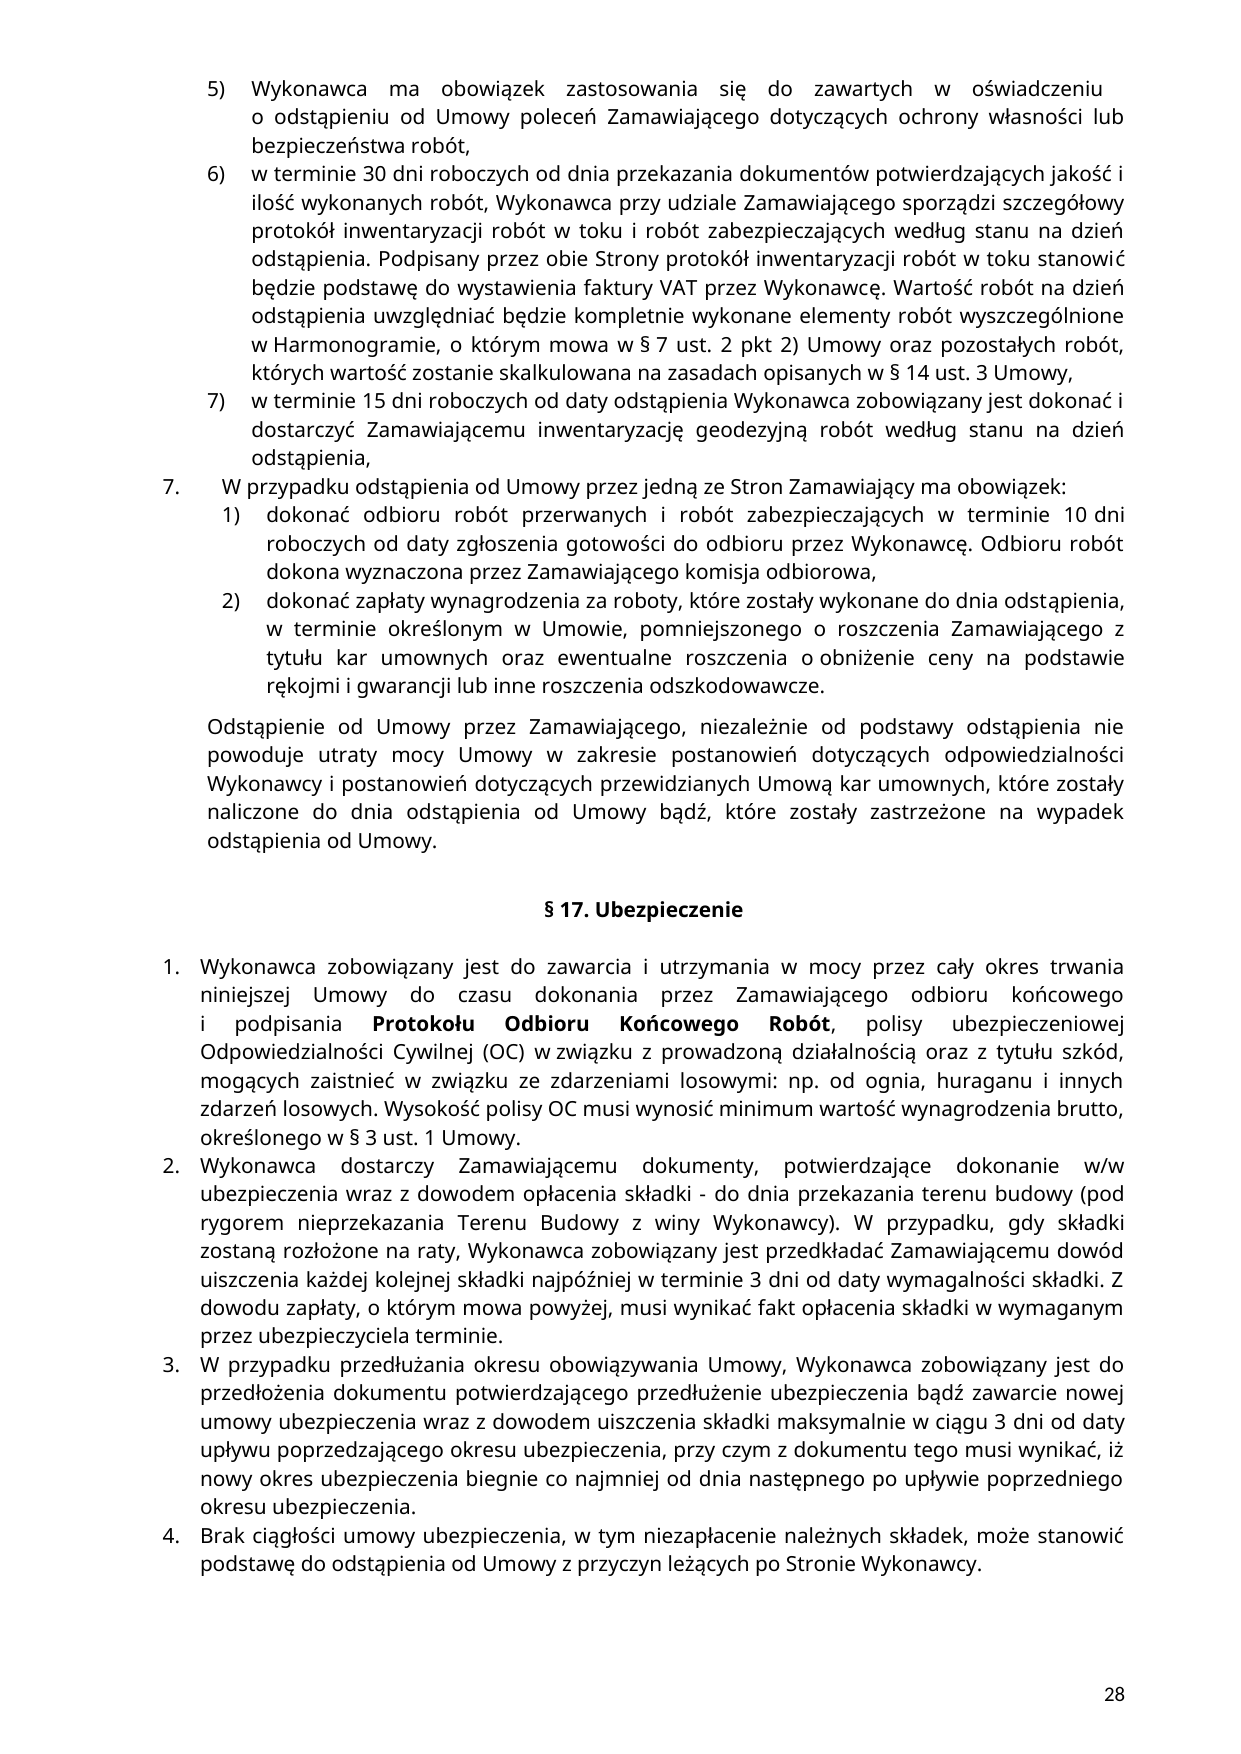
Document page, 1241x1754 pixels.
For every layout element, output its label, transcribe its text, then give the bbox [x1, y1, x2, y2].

list W przypadku odstąpienia od Umowy przez jedną ze Stron Zamawiający ma obowiązek: [162, 472, 1125, 500]
list W przypadku przedłużania okresu obowiązywania Umowy, Wykonawca zobowiązany jest do przedłożenia dokumentu potwierdzającego przedłużenie ubezpieczenia bądź zawarcie nowej umowy ubezpieczenia wraz z dowodem uiszczenia składki maksymalnie w ciągu 3 dni od daty upływu poprzedzającego okresu ubezpieczenia, przy czym z dokumentu tego musi wynikać, iż nowy okres ubezpieczenia biegnie co najmniej od dnia następnego po upływie poprzedniego okresu ubezpieczenia. [162, 1350, 1125, 1521]
text § 17. Ubezpieczenie [162, 895, 1125, 923]
list dokonać odbioru robót przerwanych i robót zabezpieczających w terminie 10 dni roboczych od daty zgłoszenia gotowości do odbioru przez Wykonawcę. Odbioru robót dokona wyznaczona przez Zamawiającego komisja odbiorowa, [222, 500, 1125, 586]
list w terminie 30 dni roboczych od dnia przekazania dokumentów potwierdzających jakość i ilość wykonanych robót, Wykonawca przy udziale Zamawiającego sporządzi szczegółowy protokół inwentaryzacji robót w toku i robót zabezpieczających według stanu na dzień odstąpienia. Podpisany przez obie Strony protokół inwentaryzacji robót w toku stanowić będzie podstawę do wystawienia faktury VAT przez Wykonawcę. Wartość robót na dzień odstąpienia uwzględniać będzie kompletnie wykonane elementy robót wyszczególnione w Harmonogramie, o którym mowa w § 7 ust. 2 pkt 2) Umowy oraz pozostałych robót, których wartość zostanie skalkulowana na zasadach opisanych w § 14 ust. 3 Umowy, [207, 159, 1125, 387]
list Brak ciągłości umowy ubezpieczenia, w tym niezapłacenie należnych składek, może stanowić podstawę do odstąpienia od Umowy z przyczyn leżących po Stronie Wykonawcy. [162, 1521, 1125, 1578]
list Wykonawca ma obowiązek zastosowania się do zawartych w oświadczeniu o odstąpieniu od Umowy poleceń Zamawiającego dotyczących ochrony własności lub bezpieczeństwa robót, [207, 74, 1125, 159]
list dokonać zapłaty wynagrodzenia za roboty, które zostały wykonane do dnia odstąpienia, w terminie określonym w Umowie, pomniejszonego o roszczenia Zamawiającego z tytułu kar umownych oraz ewentualne roszczenia o obniżenie ceny na podstawie rękojmi i gwarancji lub inne roszczenia odszkodowawcze. [222, 586, 1125, 699]
list Wykonawca zobowiązany jest do zawarcia i utrzymania w mocy przez cały okres trwania niniejszej Umowy do czasu dokonania przez Zamawiającego odbioru końcowego i podpisania Protokołu Odbioru Końcowego Robót, polisy ubezpieczeniowej Odpowiedzialności Cywilnej (OC) w związku z prowadzoną działalnością oraz z tytułu szkód, mogących zaistnieć w związku ze zdarzeniami losowymi: np. od ognia, huraganu i innych zdarzeń losowych. Wysokość polisy OC musi wynosić minimum wartość wynagrodzenia brutto, określonego w § 3 ust. 1 Umowy. [162, 952, 1125, 1151]
text Odstąpienie od Umowy przez Zamawiającego, niezależnie od podstawy odstąpienia nie powoduje utraty mocy Umowy w zakresie postanowień dotyczących odpowiedzialności Wykonawcy i postanowień dotyczących przewidzianych Umową kar umownych, które zostały naliczone do dnia odstąpienia od Umowy bądź, które zostały zastrzeżone na wypadek odstąpienia od Umowy. [207, 712, 1125, 854]
list Wykonawca dostarczy Zamawiającemu dokumenty, potwierdzające dokonanie w/w ubezpieczenia wraz z dowodem opłacenia składki - do dnia przekazania terenu budowy (pod rygorem nieprzekazania Terenu Budowy z winy Wykonawcy). W przypadku, gdy składki zostaną rozłożone na raty, Wykonawca zobowiązany jest przedkładać Zamawiającemu dowód uiszczenia każdej kolejnej składki najpóźniej w terminie 3 dni od daty wymagalności składki. Z dowodu zapłaty, o którym mowa powyżej, musi wynikać fakt opłacenia składki w wymaganym przez ubezpieczyciela terminie. [162, 1151, 1125, 1350]
list w terminie 15 dni roboczych od daty odstąpienia Wykonawca zobowiązany jest dokonać i dostarczyć Zamawiającemu inwentaryzację geodezyjną robót według stanu na dzień odstąpienia, [207, 387, 1125, 472]
